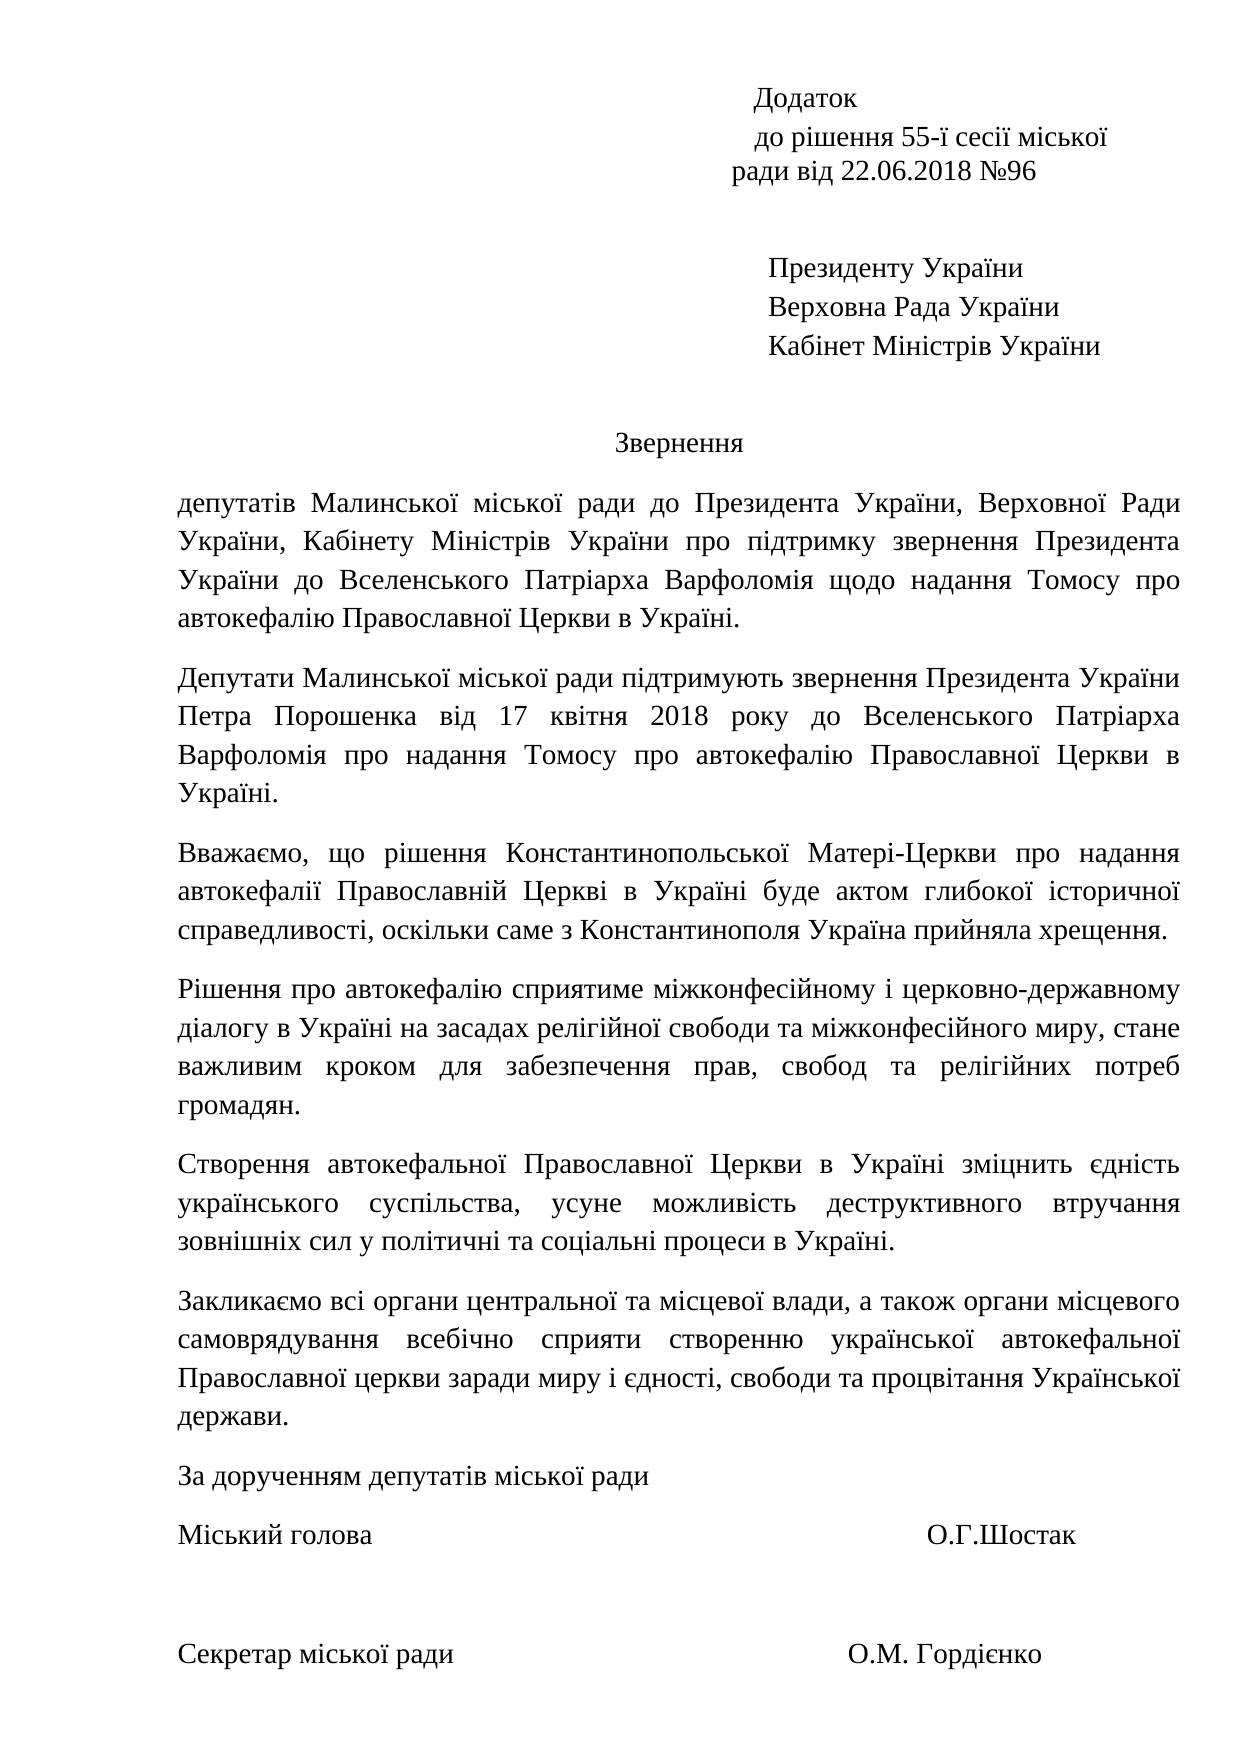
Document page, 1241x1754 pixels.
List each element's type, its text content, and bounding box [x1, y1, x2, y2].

text Депутати Малинської міської ради підтримують звернення Президента України Петра Порошенка від 17 квітня 2018 року до Вселенського Патріарха Варфоломія про надання Томосу про автокефалію Православної Церкви в Україні. [177, 660, 1181, 809]
text За дорученням депутатів міської ради [177, 1458, 1181, 1491]
text Верховна Рада України [768, 289, 1181, 323]
text Міський голова О.Г.Шостак [177, 1517, 1181, 1551]
text Додаток [177, 81, 1181, 114]
text до рішення 55-ї сесії міської [177, 119, 1181, 153]
text Президенту України [768, 251, 1181, 284]
text ради від 22.06.2018 №96 [177, 153, 1181, 186]
text депутатів Малинської міської ради до Президента України, Верховної Ради України, Кабінету Міністрів України про підтримку звернення Президента України до Вселенського Патріарха Варфоломія щодо надання Томосу про автокефалію Православної Церкви в Україні. [177, 485, 1181, 634]
text Вважаємо, що рішення Константинопольської Матері-Церкви про надання автокефалії Православній Церкві в Україні буде актом глибокої історичної справедливості, оскільки саме з Константинополя Україна прийняла хрещення. [177, 835, 1181, 946]
text Створення автокефальної Православної Церкви в Україні зміцнить єдність українського суспільства, усуне можливість деструктивного втручання зовнішніх сил у політичні та соціальні процеси в Україні. [177, 1146, 1181, 1257]
text Рішення про автокефалію сприятиме міжконфесійному і церковно-державному діалогу в Україні на засадах релігійної свободи та міжконфесійного миру, стане важливим кроком для забезпечення прав, свобод та релігійних потреб громадян. [177, 971, 1181, 1121]
text Кабінет Міністрів України [768, 328, 1181, 361]
text Секретар міської ради О.М. Гордієнко [177, 1636, 1181, 1669]
text Закликаємо всі органи центральної та місцевої влади, а також органи місцевого самоврядування всебічно сприяти створенню української автокефальної Православної церкви заради миру і єдності, свободи та процвітання Української держави. [177, 1283, 1181, 1432]
text Звернення [177, 426, 1181, 459]
